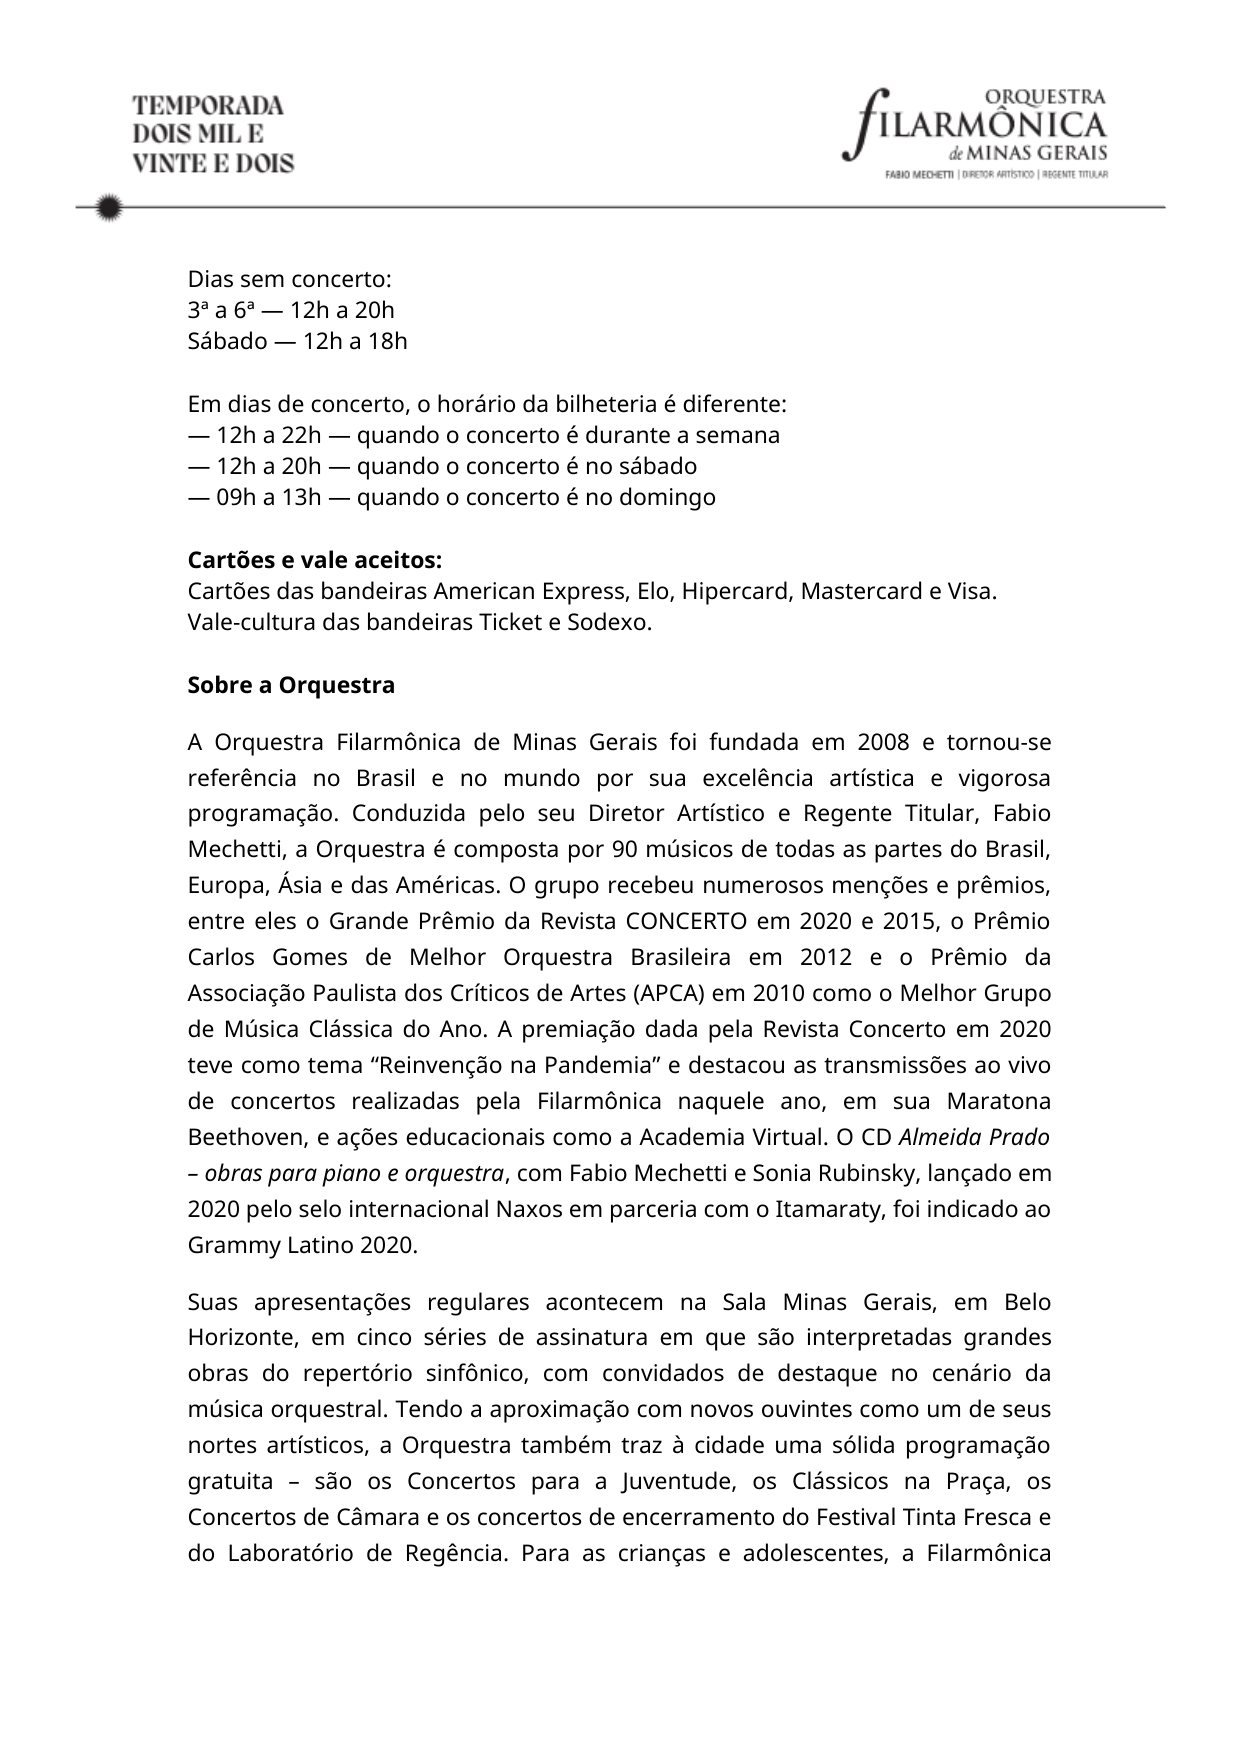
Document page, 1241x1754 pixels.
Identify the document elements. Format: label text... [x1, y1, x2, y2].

text Vale-cultura das bandeiras Ticket e Sodexo. [187, 606, 1053, 637]
text A Orquestra Filarmônica de Minas Gerais foi fundada em 2008 e tornou-se referência no Brasil e no mundo por sua excelência artística e vigorosa programação. Conduzida pelo seu Diretor Artístico e Regente Titular, Fabio Mechetti, a Orquestra é composta por 90 músicos de todas as partes do Brasil, Europa, Ásia e das Américas. O grupo recebeu numerosos menções e prêmios, entre eles o Grande Prêmio da Revista CONCERTO em 2020 e 2015, o Prêmio Carlos Gomes de Melhor Orquestra Brasileira em 2012 e o Prêmio da Associação Paulista dos Críticos de Artes (APCA) em 2010 como o Melhor Grupo de Música Clássica do Ano. A premiação dada pela Revista Concerto em 2020 teve como tema “Reinvenção na Pandemia” e destacou as transmissões ao vivo de concertos realizadas pela Filarmônica naquele ano, em sua Maratona Beethoven, e ações educacionais como a Academia Virtual. O CD Almeida Prado – obras para piano e orquestra, com Fabio Mechetti e Sonia Rubinsky, lançado em 2020 pelo selo internacional Naxos em parceria com o Itamaraty, foi indicado ao Grammy Latino 2020. [187, 750, 1053, 1000]
text Cartões das bandeiras American Express, Elo, Hipercard, Mastercard e Visa. [187, 575, 1053, 606]
text Sábado — 12h a 18h [187, 325, 1053, 356]
text Dias sem concerto: [187, 262, 1053, 294]
text Cartões e vale aceitos: [187, 544, 1053, 575]
text A Orquestra Filarmônica de Minas Gerais foi fundada em 2008 e tornou-se referência no Brasil e no mundo por sua excelência artística e vigorosa programação. Conduzida pelo seu Diretor Artístico e Regente Titular, Fabio Mechetti, a Orquestra é composta por 90 músicos de todas as partes do Brasil, Europa, Ásia e das Américas. O grupo recebeu numerosos menções e prêmios, entre eles o Grande Prêmio da Revista CONCERTO em 2020 e 2015, o Prêmio Carlos Gomes de Melhor Orquestra Brasileira em 2012 e o Prêmio da Associação Paulista dos Críticos de Artes (APCA) em 2010 como o Melhor Grupo de Música Clássica do Ano. A premiação dada pela Revista Concerto em 2020 teve como tema “Reinvenção na Pandemia” e destacou as transmissões ao vivo de concertos realizadas pela Filarmônica naquele ano, em sua Maratona Beethoven, e ações educacionais como a Academia Virtual. O CD Almeida Prado – obras para piano e orquestra, com Fabio Mechetti e Sonia Rubinsky, lançado em 2020 pelo selo internacional Naxos em parceria com o Itamaraty, foi indicado ao Grammy Latino 2020. [187, 1062, 1053, 1260]
text — 12h a 20h — quando o concerto é no sábado [187, 450, 1053, 481]
text — 12h a 22h — quando o concerto é durante a semana [187, 419, 1053, 450]
text 3ª a 6ª — 12h a 20h [187, 294, 1053, 325]
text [187, 1285, 1053, 1568]
text Em dias de concerto, o horário da bilheteria é diferente: [187, 387, 1053, 419]
text — 09h a 13h — quando o concerto é no domingo [187, 481, 1053, 512]
text Sobre a Orquestra [187, 669, 1053, 700]
